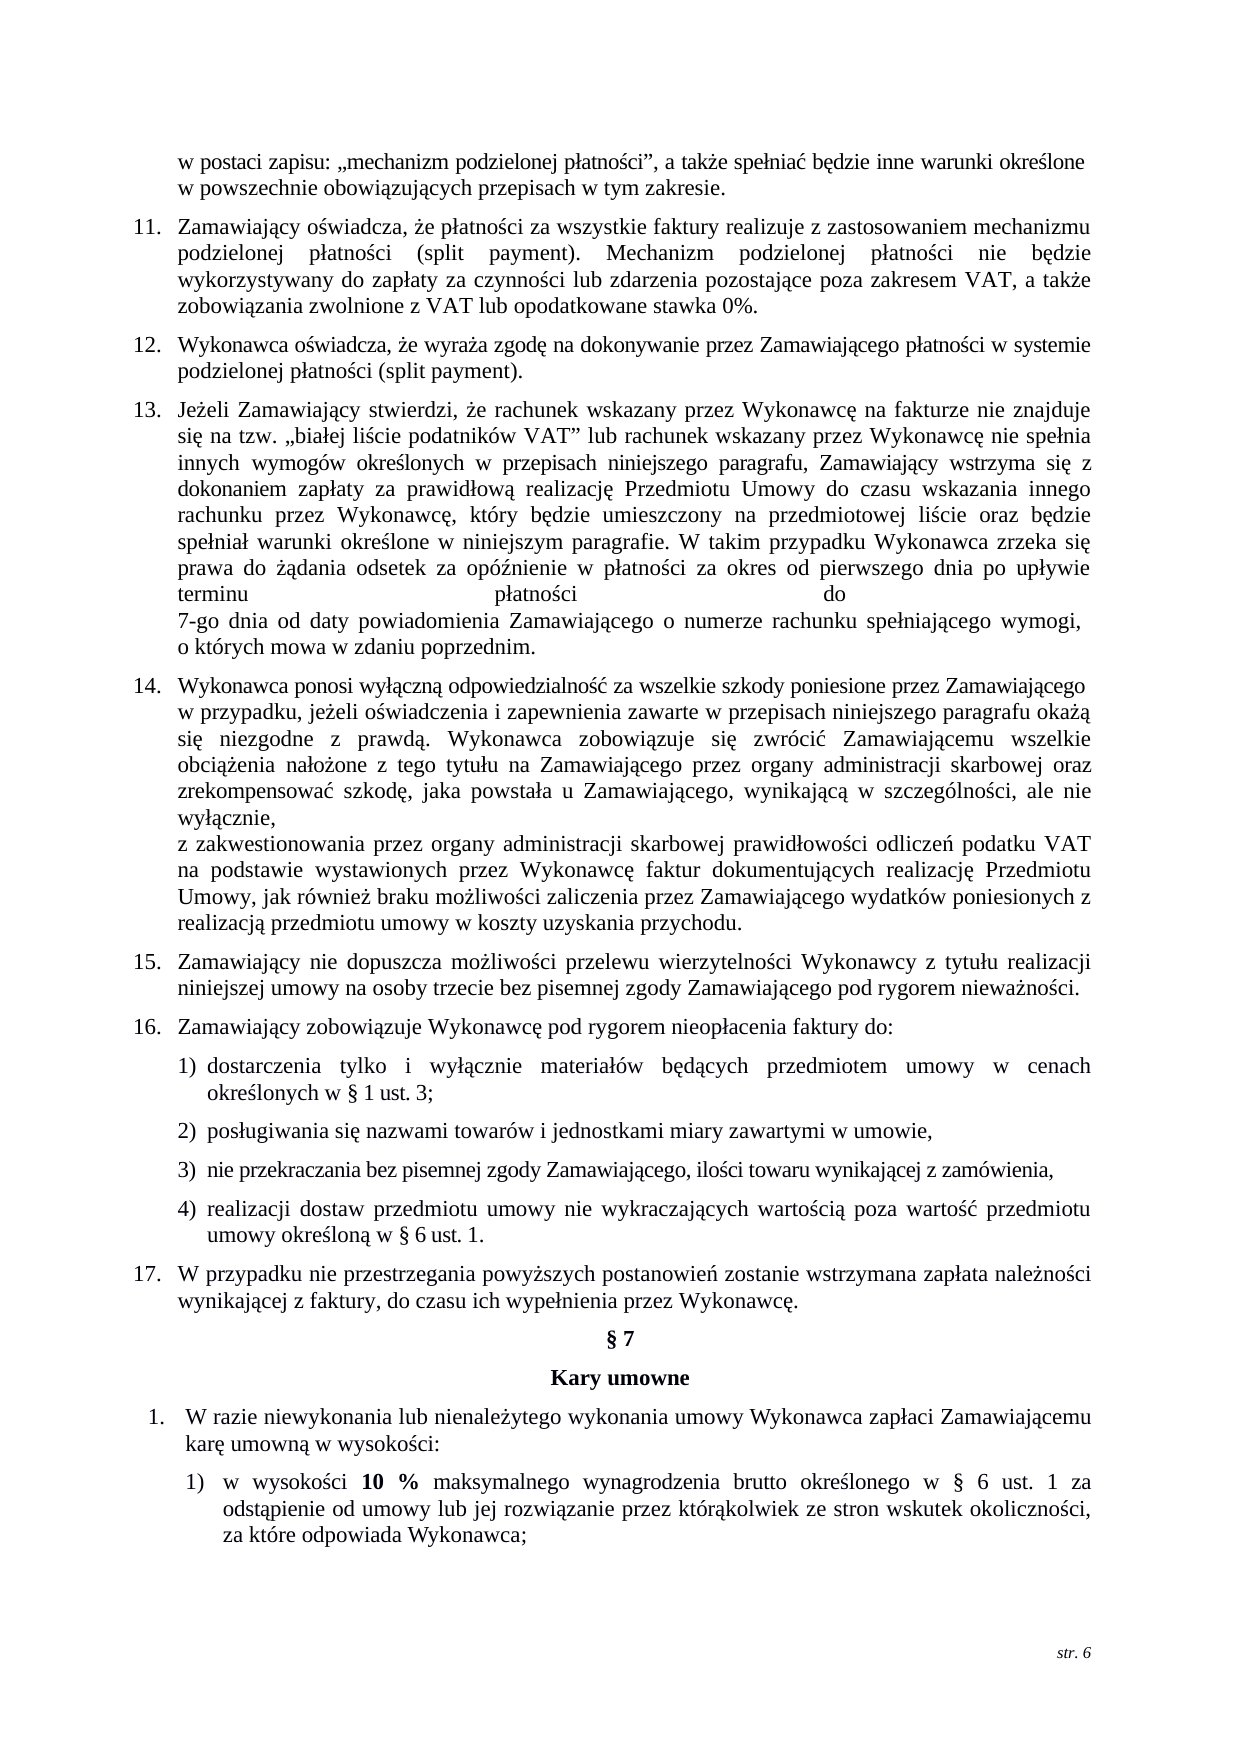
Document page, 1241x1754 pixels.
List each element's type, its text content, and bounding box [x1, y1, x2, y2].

list W przypadku nie przestrzegania powyższych postanowień zostanie wstrzymana zapłata należności wynikającej z faktury, do czasu ich wypełnienia przez Wykonawcę. [133, 1260, 1092, 1313]
list dostarczenia tylko i wyłącznie materiałów będących przedmiotem umowy w cenach określonych w § 1 ust. 3; [177, 1052, 1092, 1105]
list nie przekraczania bez pisemnej zgody Zamawiającego, ilości towaru wynikającej z zamówienia, [177, 1156, 1092, 1183]
list Zamawiający oświadcza, że płatności za wszystkie faktury realizuje z zastosowaniem mechanizmu podzielonej płatności (split payment). Mechanizm podzielonej płatności nie będzie wykorzystywany do zapłaty za czynności lub zdarzenia pozostające poza zakresem VAT, a także zobowiązania zwolnione z VAT lub opodatkowane stawka 0%. [133, 213, 1092, 318]
list Zamawiający nie dopuszcza możliwości przelewu wierzytelności Wykonawcy z tytułu realizacji niniejszej umowy na osoby trzecie bez pisemnej zgody Zamawiającego pod rygorem nieważności. [133, 948, 1092, 1001]
text § 7 [148, 1326, 1092, 1352]
list realizacji dostaw przedmiotu umowy nie wykraczających wartością poza wartość przedmiotu umowy określoną w § 6 ust. 1. [177, 1195, 1092, 1248]
list Jeżeli Zamawiający stwierdzi, że rachunek wskazany przez Wykonawcę na fakturze nie znajduje się na tzw. „białej liście podatników VAT” lub rachunek wskazany przez Wykonawcę nie spełnia innych wymogów określonych w przepisach niniejszego paragrafu, Zamawiający wstrzyma się z dokonaniem zapłaty za prawidłową realizację Przedmiotu Umowy do czasu wskazania innego rachunku przez Wykonawcę, który będzie umieszczony na przedmiotowej liście oraz będzie spełniał warunki określone w niniejszym paragrafie. W takim przypadku Wykonawca zrzeka się prawa do żądania odsetek za opóźnienie w płatności za okres od pierwszego dnia po upływie terminu płatności do 7-go dnia od daty powiadomienia Zamawiającego o numerze rachunku spełniającego wymogi, o których mowa w zdaniu poprzednim. [133, 396, 1092, 659]
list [133, 148, 1092, 200]
list Wykonawca ponosi wyłączną odpowiedzialność za wszelkie szkody poniesione przez Zamawiającego w przypadku, jeżeli oświadczenia i zapewnienia zawarte w przepisach niniejszego paragrafu okażą się niezgodne z prawdą. Wykonawca zobowiązuje się zwrócić Zamawiającemu wszelkie obciążenia nałożone z tego tytułu na Zamawiającego przez organy administracji skarbowej oraz zrekompensować szkodę, jaka powstała u Zamawiającego, wynikającą w szczególności, ale nie wyłącznie, z zakwestionowania przez organy administracji skarbowej prawidłowości odliczeń podatku VAT na podstawie wystawionych przez Wykonawcę faktur dokumentujących realizację Przedmiotu Umowy, jak również braku możliwości zaliczenia przez Zamawiającego wydatków poniesionych z realizacją przedmiotu umowy w koszty uzyskania przychodu. [133, 672, 1092, 936]
list Wykonawca oświadcza, że wyraża zgodę na dokonywanie przez Zamawiającego płatności w systemie podzielonej płatności (split payment). [133, 331, 1092, 383]
text Kary umowne [148, 1364, 1092, 1391]
list posługiwania się nazwami towarów i jednostkami miary zawartymi w umowie, [177, 1117, 1092, 1144]
list Zamawiający zobowiązuje Wykonawcę pod rygorem nieopłacenia faktury do: [133, 1013, 1092, 1040]
list w wysokości 10 % maksymalnego wynagrodzenia brutto określonego w § 6 ust. 1 za odstąpienie od umowy lub jej rozwiązanie przez którąkolwiek ze stron wskutek okoliczności, za które odpowiada Wykonawca; [185, 1468, 1092, 1547]
list W razie niewykonania lub nienależytego wykonania umowy Wykonawca zapłaci Zamawiającemu karę umowną w wysokości: [148, 1403, 1092, 1456]
